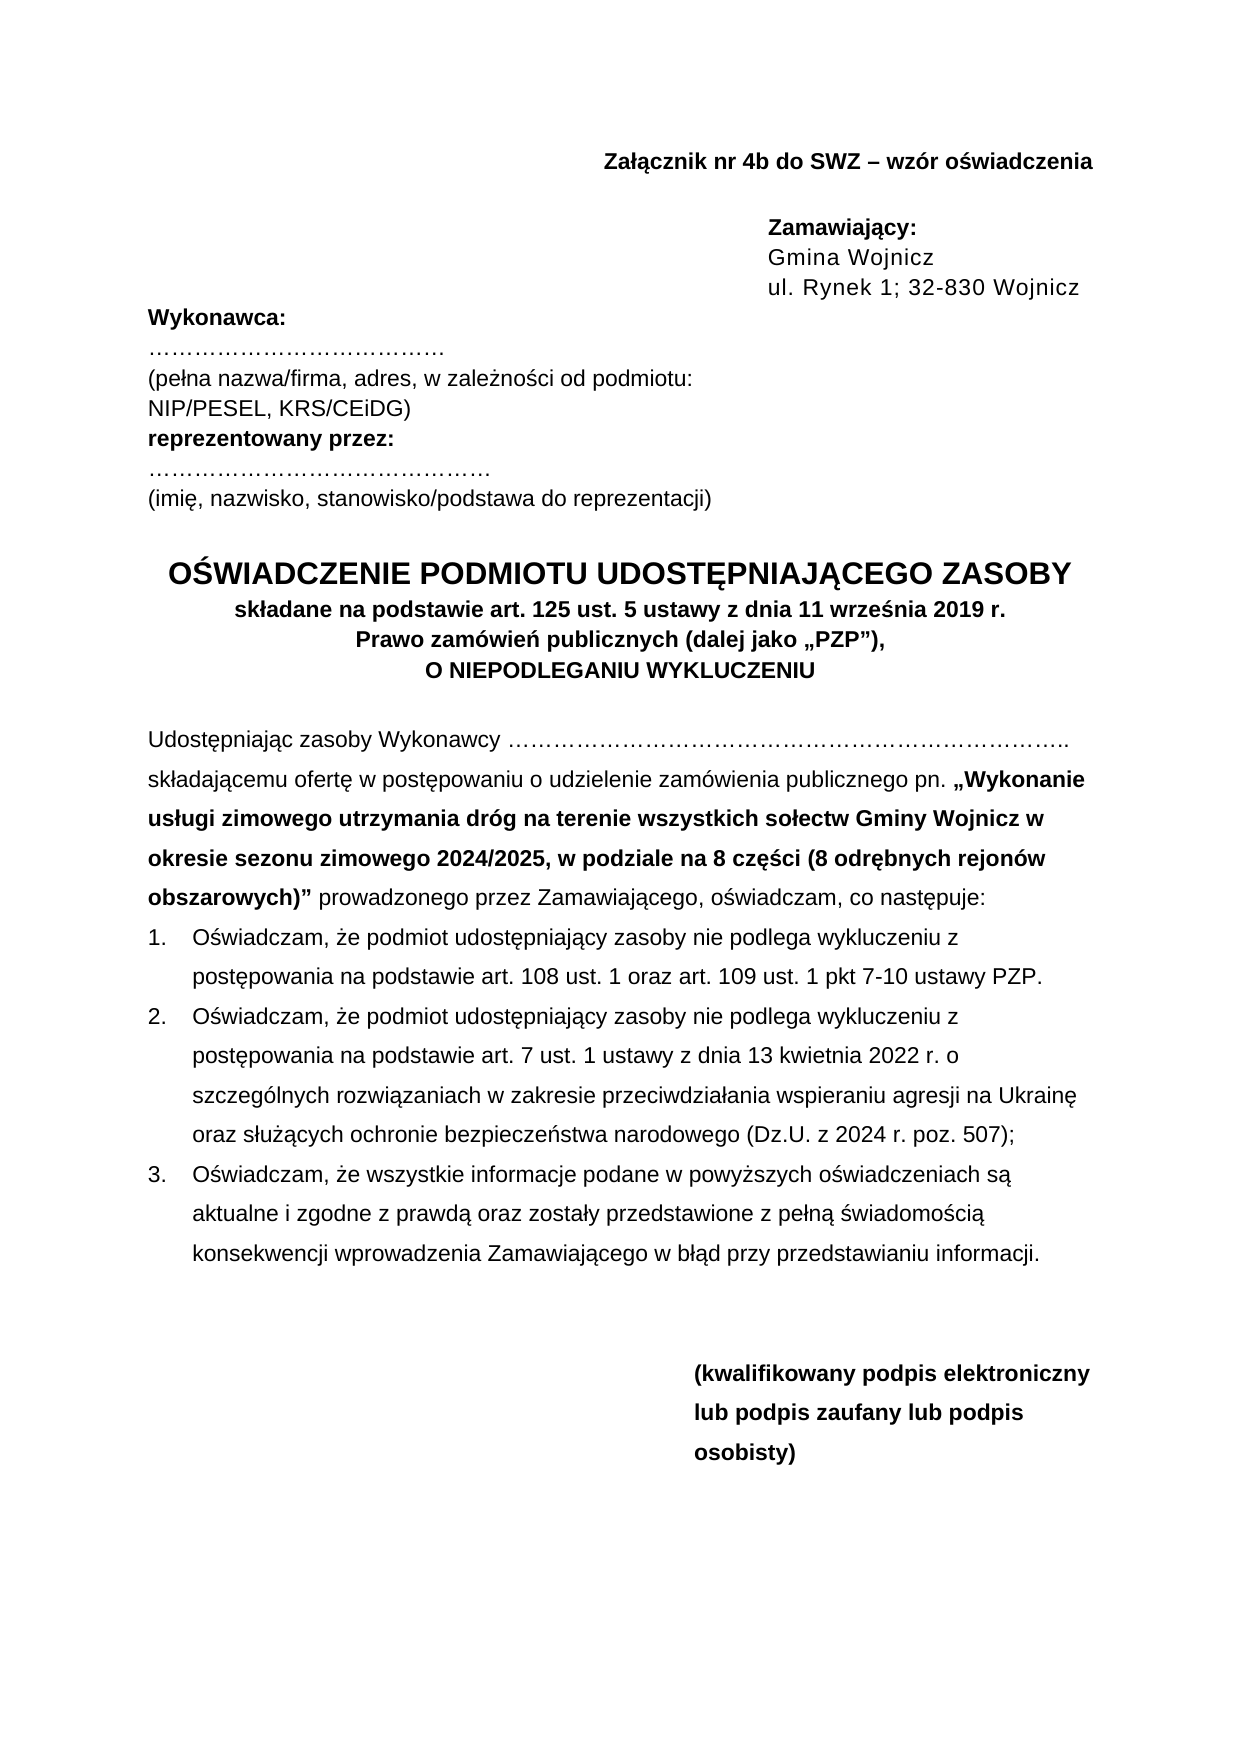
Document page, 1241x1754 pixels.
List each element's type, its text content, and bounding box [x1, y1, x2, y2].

text reprezentowany przez: [148, 425, 723, 451]
text 2. Oświadczam, że podmiot udostępniający zasoby nie podlega wykluczeniu z postępowania na podstawie art. 7 ust. 1 ustawy z dnia 13 kwietnia 2022 r. o szczególnych rozwiązaniach w zakresie przeciwdziałania wspieraniu agresji na Ukrainę oraz służących ochronie bezpieczeństwa narodowego (Dz.U. z 2024 r. poz. 507); [148, 1003, 1093, 1147]
text ul. Rynek 1; 32-830 Wojnicz [664, 274, 1093, 300]
text 1. Oświadczam, że podmiot udostępniający zasoby nie podlega wykluczeniu z postępowania na podstawie art. 108 ust. 1 oraz art. 109 ust. 1 pkt 7-10 ustawy PZP. [148, 924, 1093, 989]
text OŚWIADCZENIE PODMIOTU UDOSTĘPNIAJĄCEGO ZASOBY [148, 555, 1093, 591]
text Zamawiający: [590, 213, 1093, 240]
text ……………………………………… [148, 455, 723, 481]
text (pełna nazwa/firma, adres, w zależności od podmiotu: NIP/PESEL, KRS/CEiDG) [148, 364, 723, 421]
text (imię, nazwisko, stanowisko/podstawa do reprezentacji) [148, 485, 723, 512]
text (kwalifikowany podpis elektroniczny [148, 1360, 1093, 1386]
text Udostępniając zasoby Wykonawcy ……………………………………………………………….. składającemu ofertę w postępowaniu o udzielenie zamówienia publicznego pn. „Wykonanie usługi zimowego utrzymania dróg na terenie wszystkich sołectw Gminy Wojnicz w okresie sezonu zimowego 2024/2025, w podziale na 8 części (8 odrębnych rejonów obszarowych)” prowadzonego przez Zamawiającego, oświadczam, co następuje: [148, 726, 1093, 911]
text Wykonawca: [148, 304, 723, 330]
text ………………………………… [148, 334, 723, 361]
text Załącznik nr 4b do SWZ – wzór oświadczenia [148, 148, 1093, 174]
text składane na podstawie art. 125 ust. 5 ustawy z dnia 11 września 2019 r. [148, 596, 1093, 623]
text 3. Oświadczam, że wszystkie informacje podane w powyższych oświadczeniach są aktualne i zgodne z prawdą oraz zostały przedstawione z pełną świadomością konsekwencji wprowadzenia Zamawiającego w błąd przy przedstawianiu informacji. [148, 1161, 1093, 1266]
text Gmina Wojnicz [664, 244, 1093, 270]
text lub podpis zaufany lub podpis osobisty) [694, 1399, 1093, 1465]
text Prawo zamówień publicznych (dalej jako „PZP”), [148, 626, 1093, 653]
text O NIEPODLEGANIU WYKLUCZENIU [148, 657, 1093, 683]
